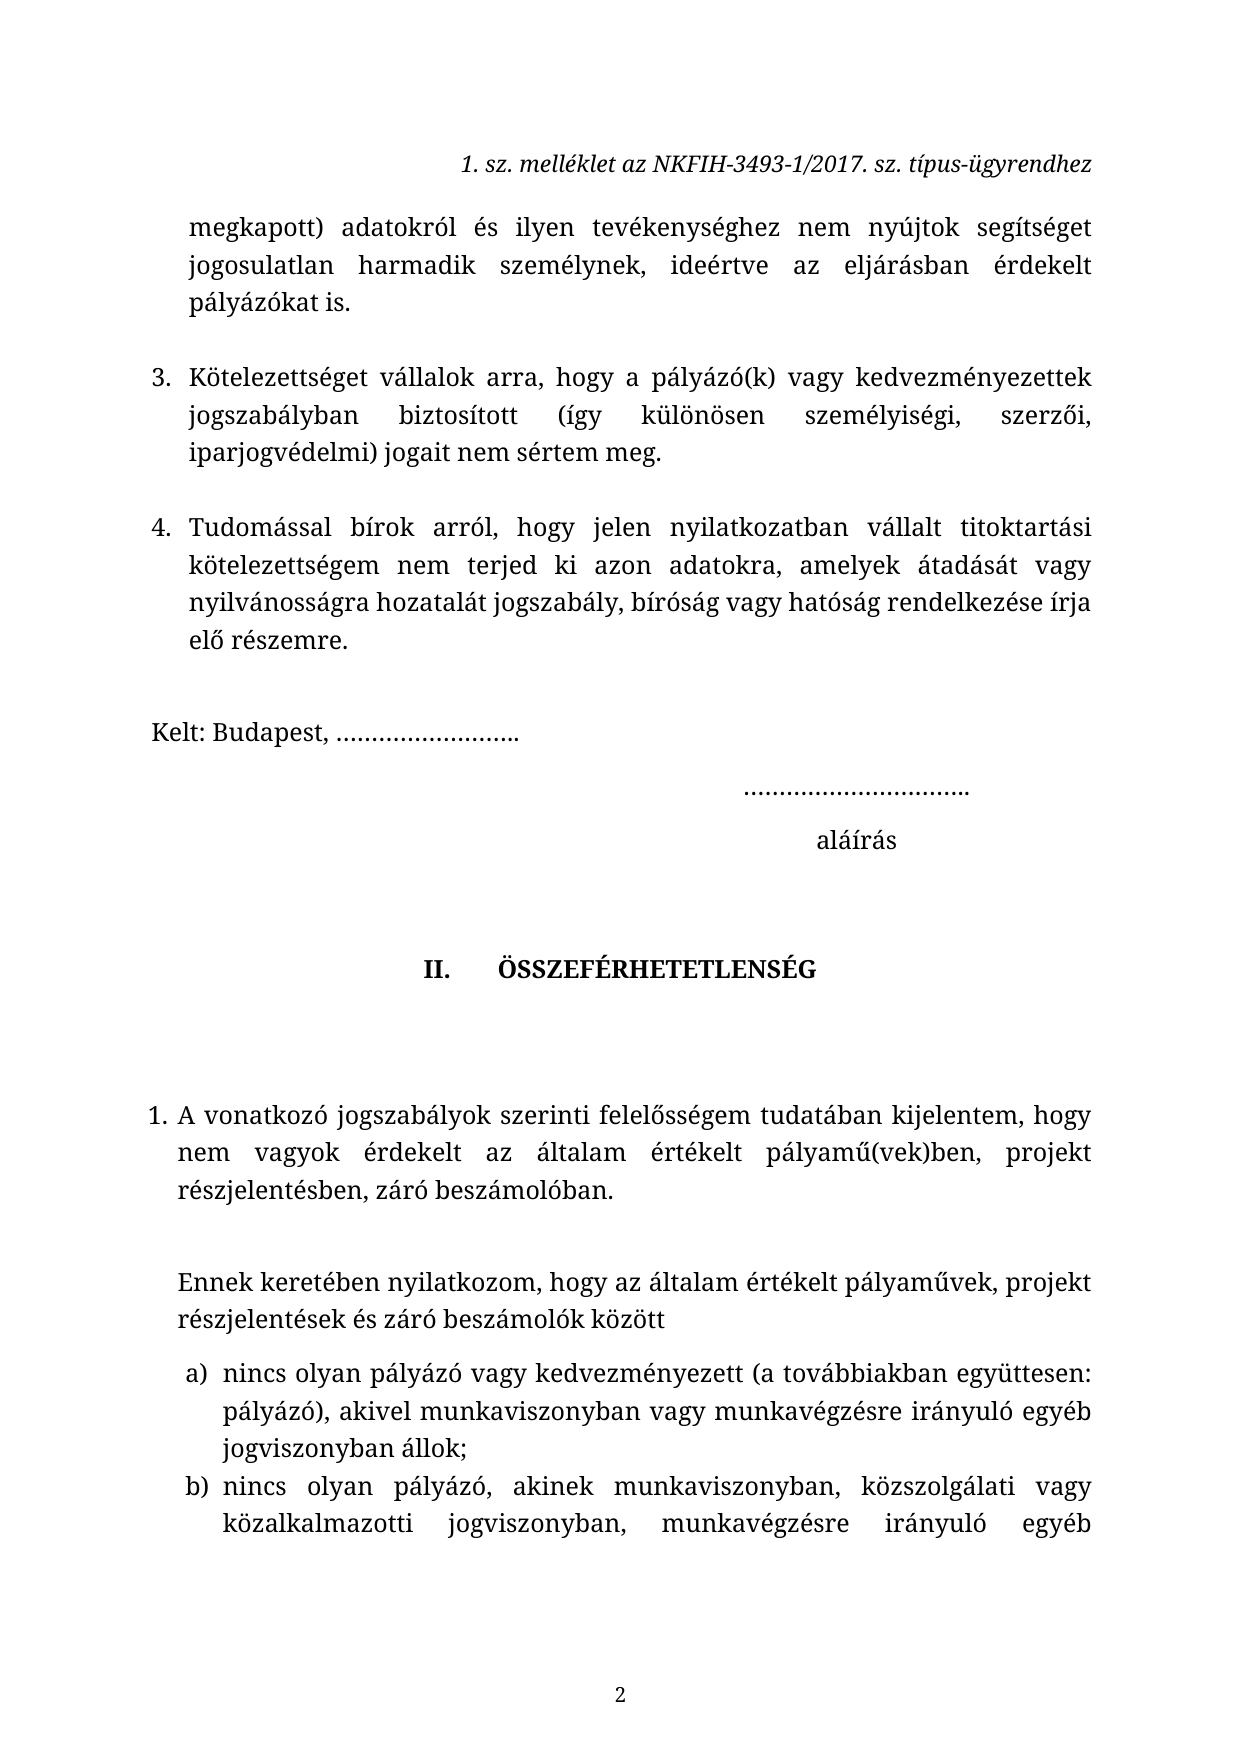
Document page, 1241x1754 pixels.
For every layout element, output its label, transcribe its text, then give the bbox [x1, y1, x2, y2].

text Kelt: Budapest, …………………….. [151, 711, 1092, 748]
list ÖSSZEFÉRHETETLENSÉG [148, 948, 1092, 986]
text Ennek keretében nyilatkozom, hogy az általam értékelt pályaművek, projekt részjelentések és záró beszámolók között [177, 1261, 1092, 1336]
list nincs olyan pályázó vagy kedvezményezett (a továbbiakban együttesen: pályázó), akivel munkaviszonyban vagy munkavégzésre irányuló egyéb jogviszonyban állok; [185, 1353, 1092, 1465]
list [185, 1465, 1092, 1540]
list Tudomással bírok arról, hogy jelen nyilatkozatban vállalt titoktartási kötelezettségem nem terjed ki azon adatokra, amelyek átadását vagy nyilvánosságra hozatalát jogszabály, bíróság vagy hatóság rendelkezése írja elő részemre. [151, 507, 1092, 657]
list Kötelezettséget vállalok arra, hogy a pályázó(k) vagy kedvezményezettek jogszabályban biztosított (így különösen személyiségi, szerzői, iparjogvédelmi) jogait nem sértem meg. [151, 357, 1092, 469]
text aláírás [148, 819, 1092, 857]
list A vonatkozó jogszabályok szerinti felelősségem tudatában kijelentem, hogy nem vagyok érdekelt az általam értékelt pályamű(vek)ben, projekt részjelentésben, záró beszámolóban. [148, 1094, 1092, 1207]
text ………………………….. [148, 765, 1092, 803]
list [151, 207, 1092, 319]
